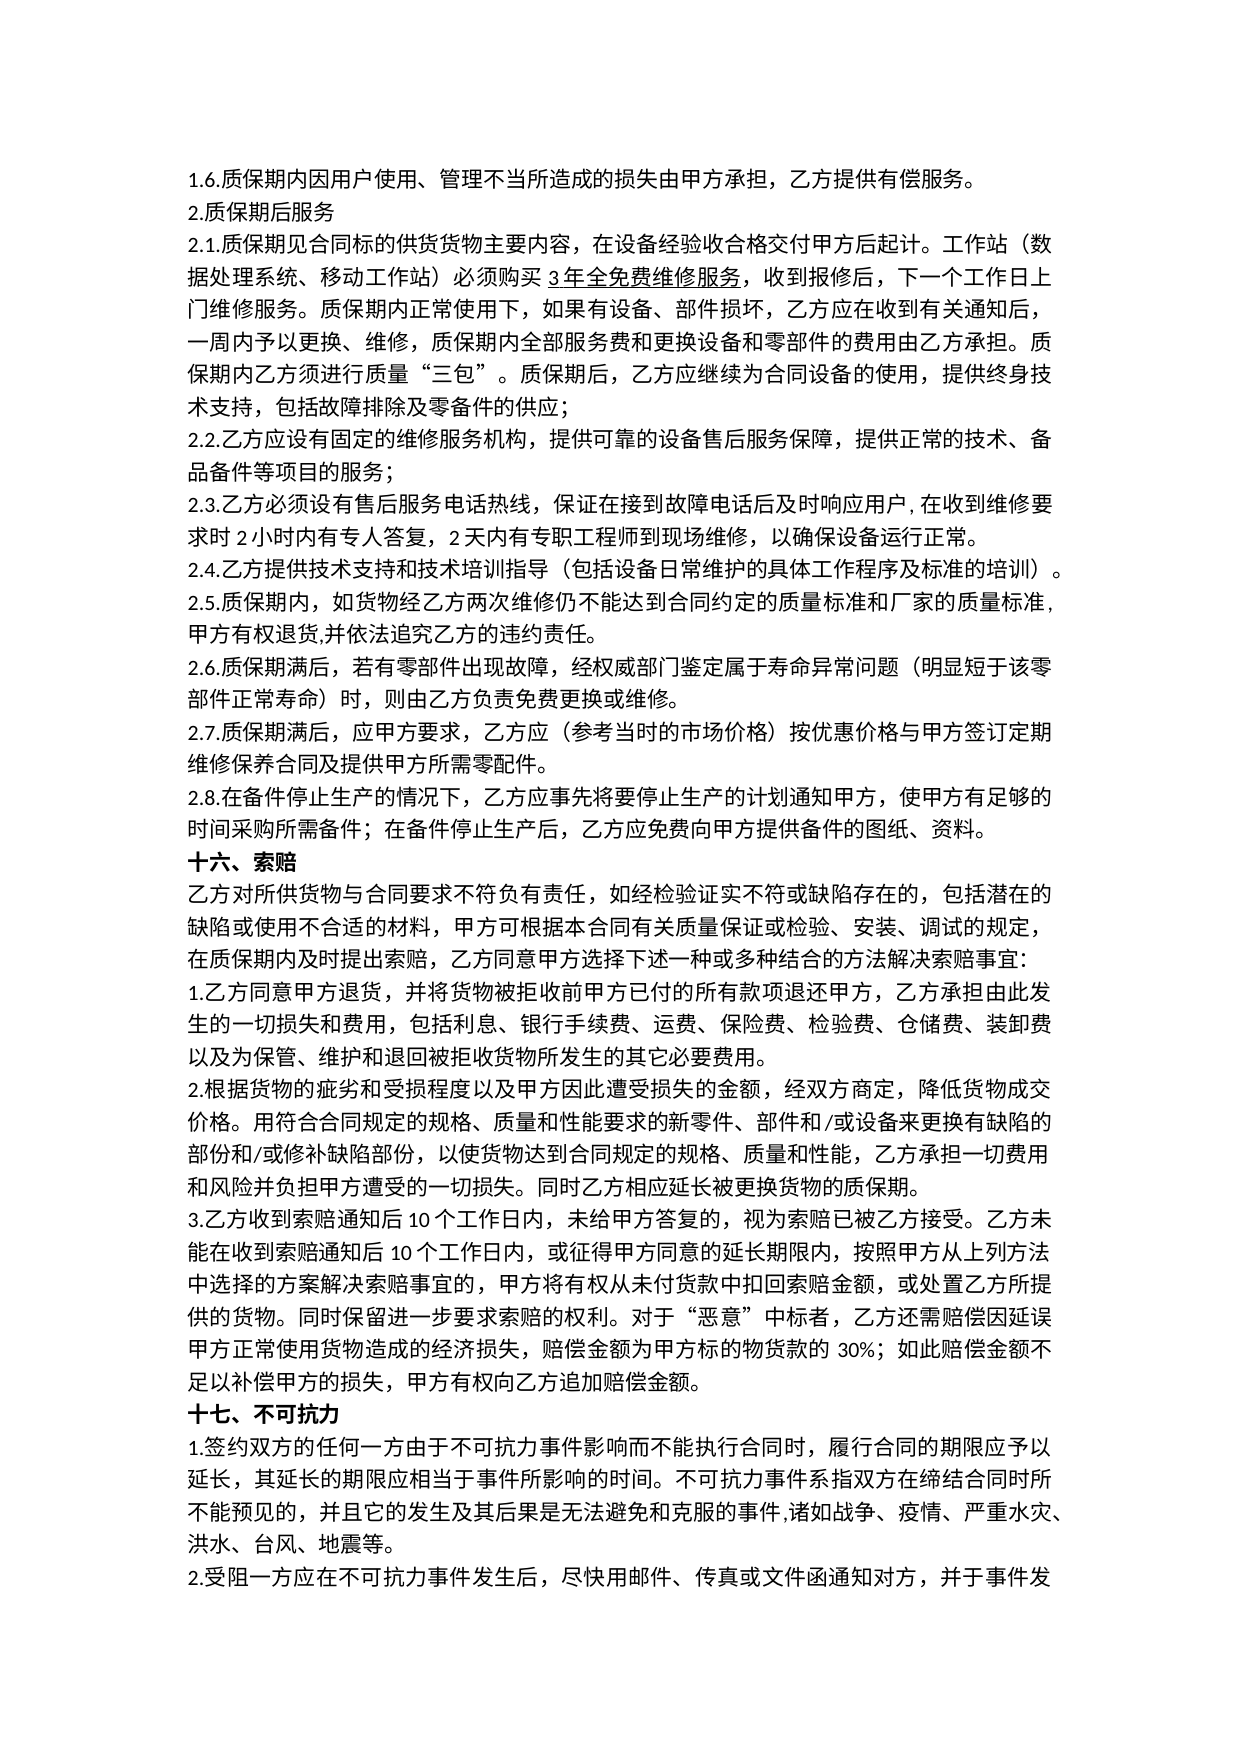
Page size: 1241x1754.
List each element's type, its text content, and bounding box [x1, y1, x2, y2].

text 1.签约双方的任何一方由于不可抗力事件影响而不能执行合同时，履行合同的期限应予以延长，其延长的期限应相当于事件所影响的时间。不可抗力事件系指双方在缔结合同时所不能预见的，并且它的发生及其后果是无法避免和克服的事件,诸如战争、疫情、严重水灾、洪水、台风、地震等。 [187, 1429, 1053, 1559]
text 1.乙方同意甲方退货，并将货物被拒收前甲方已付的所有款项退还甲方，乙方承担由此发生的一切损失和费用，包括利息、银行手续费、运费、保险费、检验费、仓储费、装卸费以及为保管、维护和退回被拒收货物所发生的其它必要费用。 [187, 974, 1053, 1072]
text 2.1.质保期见合同标的供货货物主要内容，在设备经验收合格交付甲方后起计。工作站（数据处理系统、移动工作站）必须购买3年全免费维修服务，收到报修后，下一个工作日上门维修服务。质保期内正常使用下，如果有设备、部件损坏，乙方应在收到有关通知后，一周内予以更换、维修，质保期内全部服务费和更换设备和零部件的费用由乙方承担。质保期内乙方须进行质量“三包”。质保期后，乙方应继续为合同设备的使用，提供终身技术支持，包括故障排除及零备件的供应； [187, 227, 1053, 422]
text 乙方对所供货物与合同要求不符负有责任，如经检验证实不符或缺陷存在的，包括潜在的缺陷或使用不合适的材料，甲方可根据本合同有关质量保证或检验、安装、调试的规定，在质保期内及时提出索赔，乙方同意甲方选择下述一种或多种结合的方法解决索赔事宜： [187, 877, 1053, 974]
text 2.质保期后服务 [187, 194, 1053, 227]
text 3.乙方收到索赔通知后10个工作日内，未给甲方答复的，视为索赔已被乙方接受。乙方未能在收到索赔通知后10个工作日内，或征得甲方同意的延长期限内，按照甲方从上列方法中选择的方案解决索赔事宜的，甲方将有权从未付货款中扣回索赔金额，或处置乙方所提供的货物。同时保留进一步要求索赔的权利。对于“恶意”中标者，乙方还需赔偿因延误甲方正常使用货物造成的经济损失，赔偿金额为甲方标的物货款的30%；如此赔偿金额不足以补偿甲方的损失，甲方有权向乙方追加赔偿金额。 [187, 1202, 1053, 1397]
text 十七、不可抗力 [187, 1397, 1053, 1429]
text 2.4.乙方提供技术支持和技术培训指导（包括设备日常维护的具体工作程序及标准的培训）。 [187, 552, 1053, 584]
text 2.8.在备件停止生产的情况下，乙方应事先将要停止生产的计划通知甲方，使甲方有足够的时间采购所需备件；在备件停止生产后，乙方应免费向甲方提供备件的图纸、资料。 [187, 779, 1053, 844]
text 2.2.乙方应设有固定的维修服务机构，提供可靠的设备售后服务保障，提供正常的技术、备品备件等项目的服务； [187, 422, 1053, 487]
text 1.6.质保期内因用户使用、管理不当所造成的损失由甲方承担，乙方提供有偿服务。 [187, 162, 1053, 194]
text 2.3.乙方必须设有售后服务电话热线，保证在接到故障电话后及时响应用户, 在收到维修要求时 2小时内有专人答复，2天内有专职工程师到现场维修，以确保设备运行正常。 [187, 487, 1053, 552]
text 2.6.质保期满后，若有零部件出现故障，经权威部门鉴定属于寿命异常问题（明显短于该零部件正常寿命）时，则由乙方负责免费更换或维修。 [187, 649, 1053, 714]
text 2.5.质保期内，如货物经乙方两次维修仍不能达到合同约定的质量标准和厂家的质量标准,甲方有权退货,并依法追究乙方的违约责任。 [187, 584, 1053, 649]
text 2.7.质保期满后，应甲方要求，乙方应（参考当时的市场价格）按优惠价格与甲方签订定期维修保养合同及提供甲方所需零配件。 [187, 714, 1053, 779]
text 十六、索赔 [187, 844, 1053, 877]
text 2.根据货物的疵劣和受损程度以及甲方因此遭受损失的金额，经双方商定，降低货物成交价格。用符合合同规定的规格、质量和性能要求的新零件、部件和/或设备来更换有缺陷的部份和/或修补缺陷部份，以使货物达到合同规定的规格、质量和性能，乙方承担一切费用和风险并负担甲方遭受的一切损失。同时乙方相应延长被更换货物的质保期。 [187, 1072, 1053, 1202]
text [187, 1559, 1053, 1592]
